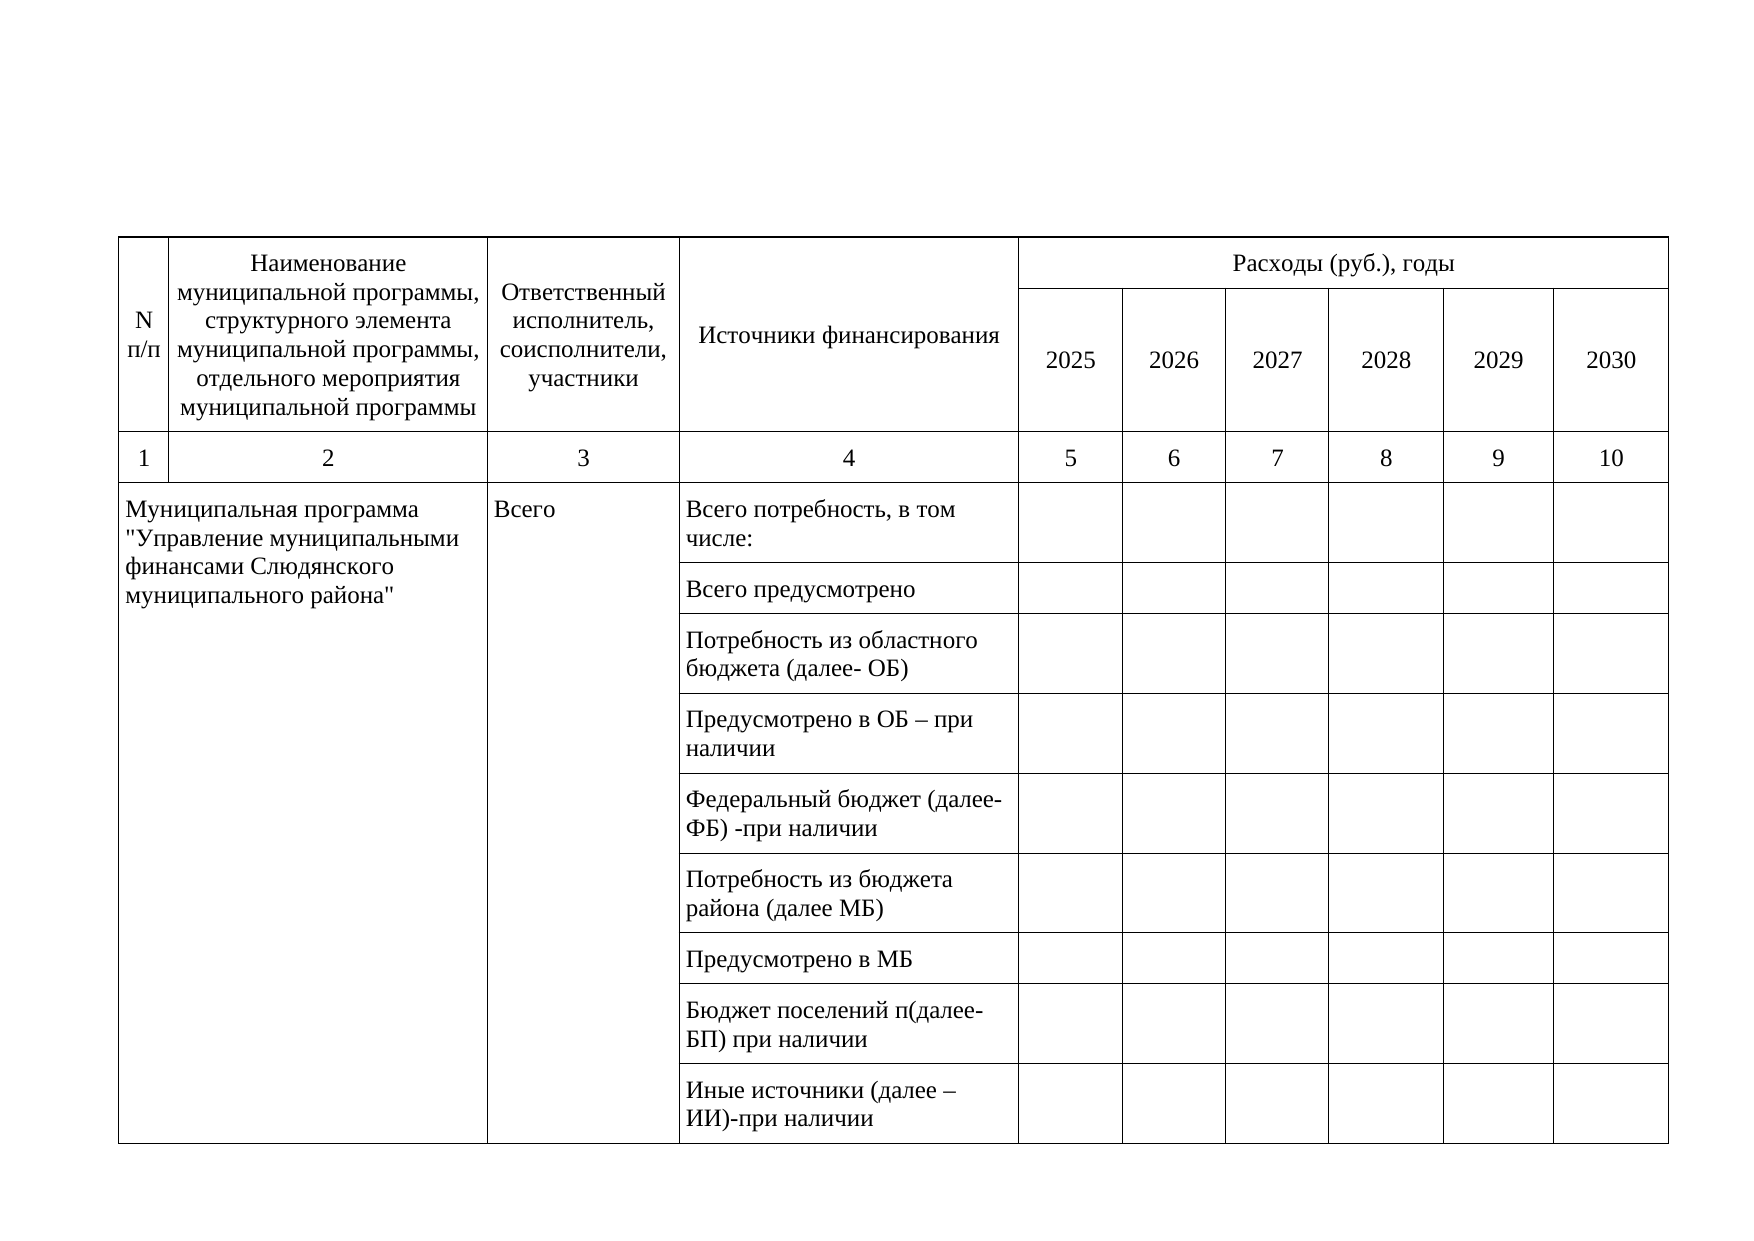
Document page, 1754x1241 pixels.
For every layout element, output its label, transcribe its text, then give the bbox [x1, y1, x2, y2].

table_cell [1123, 933, 1225, 983]
table_cell Предусмотрено в ОБ – при наличии [680, 694, 1018, 773]
table_cell [1226, 774, 1328, 852]
table_cell [1444, 483, 1553, 562]
table_cell 6 [1123, 432, 1225, 482]
table_cell [1444, 854, 1553, 932]
table_cell [1123, 694, 1225, 773]
table_cell [1019, 1064, 1122, 1143]
table_cell [1123, 614, 1225, 693]
table_cell Всего потребность, в том числе: [680, 483, 1018, 562]
table_cell [1123, 563, 1225, 613]
table_cell Муниципальная программа "Управление муниципальными финансами Слюдянского муниципального района" [119, 483, 487, 1143]
table_header Расходы (руб.), годы [1019, 238, 1668, 287]
table_cell [1329, 984, 1443, 1063]
table_cell [1226, 933, 1328, 983]
table_cell [1123, 984, 1225, 1063]
table_cell [1123, 854, 1225, 932]
table_cell [1019, 483, 1122, 562]
table_cell [1329, 933, 1443, 983]
table_cell 4 [680, 432, 1018, 482]
table_cell 2027 [1226, 289, 1328, 431]
table_cell [1329, 614, 1443, 693]
table_cell 2025 [1019, 289, 1122, 431]
table_cell [1554, 694, 1668, 773]
table_cell [1329, 1064, 1443, 1143]
table_cell 8 [1329, 432, 1443, 482]
table_cell [1019, 614, 1122, 693]
table_cell Предусмотрено в МБ [680, 933, 1018, 983]
table_cell [1554, 984, 1668, 1063]
table_cell [1444, 774, 1553, 852]
table_cell Всего [488, 483, 679, 1143]
table_cell [1554, 933, 1668, 983]
table_cell 7 [1226, 432, 1328, 482]
table_cell [1444, 614, 1553, 693]
table_cell [1226, 563, 1328, 613]
table_cell 2030 [1554, 289, 1668, 431]
table_cell 2026 [1123, 289, 1225, 431]
table_cell [1329, 774, 1443, 852]
table_header Наименование муниципальной программы, структурного элемента муниципальной программы, отдельного мероприятия муниципальной программы [169, 238, 487, 431]
table_cell 9 [1444, 432, 1553, 482]
table_cell [1123, 483, 1225, 562]
table_cell [1226, 984, 1328, 1063]
table_cell 3 [488, 432, 679, 482]
table_cell [1444, 984, 1553, 1063]
table_cell [1554, 483, 1668, 562]
table_cell [1554, 774, 1668, 852]
table_cell Иные источники (далее – ИИ)-при наличии [680, 1064, 1018, 1143]
table_cell [1444, 563, 1553, 613]
table_header Источники финансирования [680, 238, 1018, 431]
table_cell [1444, 1064, 1553, 1143]
table_cell Федеральный бюджет (далее- ФБ) -при наличии [680, 774, 1018, 852]
table_cell [1019, 694, 1122, 773]
table_cell [1444, 933, 1553, 983]
table_cell [1226, 1064, 1328, 1143]
table_cell [1329, 483, 1443, 562]
table_cell 2 [169, 432, 487, 482]
table_cell [1554, 563, 1668, 613]
table_cell 10 [1554, 432, 1668, 482]
table_cell [1019, 774, 1122, 852]
table_cell Всего предусмотрено [680, 563, 1018, 613]
table_cell 5 [1019, 432, 1122, 482]
table_cell Потребность из областного бюджета (далее- ОБ) [680, 614, 1018, 693]
table_cell 2029 [1444, 289, 1553, 431]
table_cell [1554, 854, 1668, 932]
table_cell 1 [119, 432, 168, 482]
table_cell [1226, 854, 1328, 932]
table_cell [1019, 563, 1122, 613]
table_cell [1444, 694, 1553, 773]
table_cell [1226, 614, 1328, 693]
table_cell [1554, 614, 1668, 693]
table_cell 2028 [1329, 289, 1443, 431]
table_cell [1019, 933, 1122, 983]
table_cell [1226, 694, 1328, 773]
table_header N п/п [119, 238, 168, 431]
table_header Ответственный исполнитель, соисполнители, участники [488, 238, 679, 431]
table_cell [1329, 563, 1443, 613]
table_cell [1329, 854, 1443, 932]
table_cell [1123, 1064, 1225, 1143]
table_cell Потребность из бюджета района (далее МБ) [680, 854, 1018, 932]
table_cell [1019, 984, 1122, 1063]
table_cell [1123, 774, 1225, 852]
table_cell [1019, 854, 1122, 932]
table_cell Бюджет поселений п(далее-БП) при наличии [680, 984, 1018, 1063]
table_cell [1329, 694, 1443, 773]
table_cell [1554, 1064, 1668, 1143]
table_cell [1226, 483, 1328, 562]
